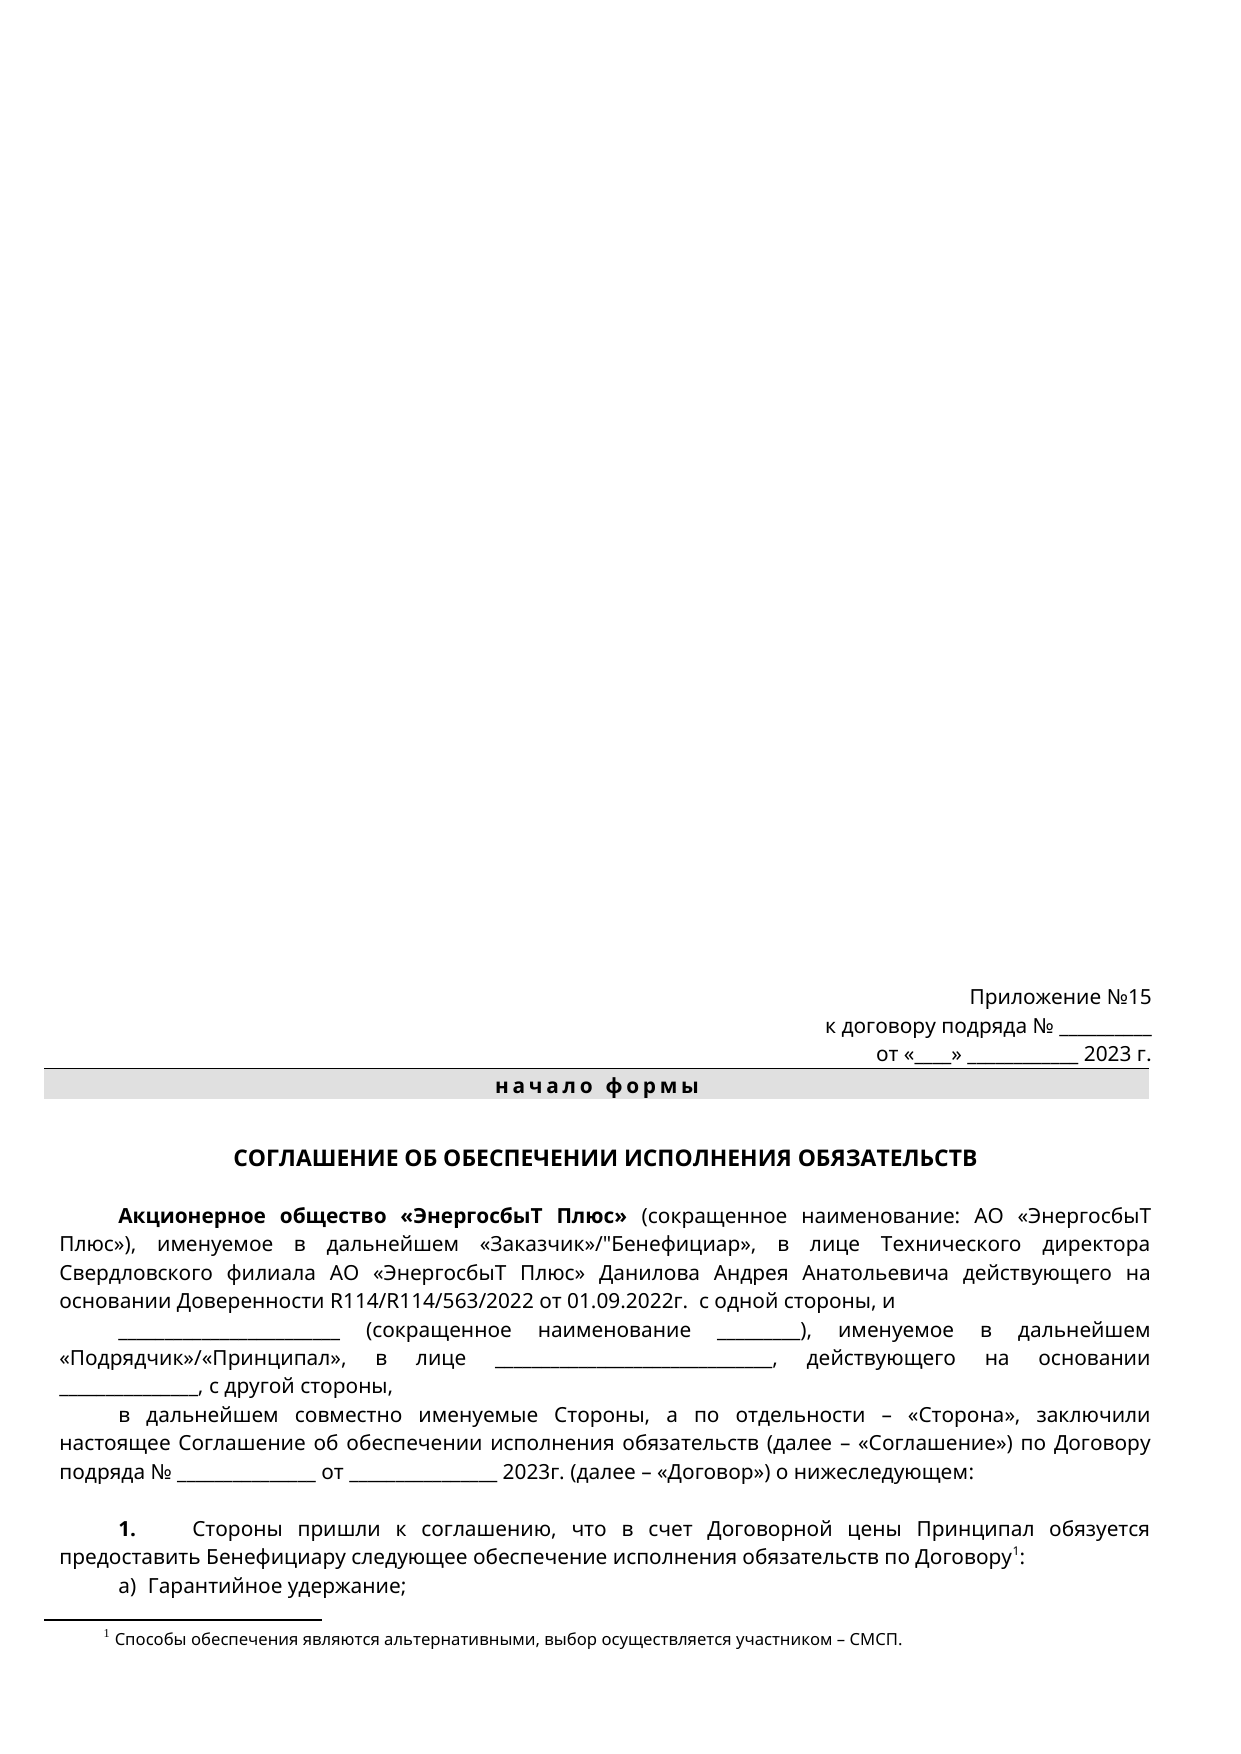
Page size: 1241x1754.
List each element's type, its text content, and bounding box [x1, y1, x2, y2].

text ________________________ (сокращенное наименование _________), именуемое в дальнейшем «Подрядчик»/«Принципал», в лице ______________________________, действующего на основании _______________, с другой стороны, [59, 1315, 1152, 1400]
text Акционерное общество «ЭнергосбыТ Плюс» (сокращенное наименование: АО «ЭнергосбыТ Плюс»), именуемое в дальнейшем «Заказчик»/"Бенефициар», в лице Технического директора Свердловского филиала АО «ЭнергосбыТ Плюс» Данилова Андрея Анатольевича действующего на основании Доверенности R114/R114/563/2022 от 01.09.2022г. с одной стороны, и [59, 1201, 1152, 1315]
list Гарантийное удержание; [59, 1571, 1152, 1599]
text к договору подряда № __________ [679, 1011, 1152, 1039]
text от «____» ____________ 2023 г. [561, 1039, 1152, 1068]
text СОГЛАШЕНИЕ ОБ ОБЕСПЕЧЕНИИ ИСПОЛНЕНИЯ ОБЯЗАТЕЛЬСТВ [59, 1142, 1152, 1173]
text в дальнейшем совместно именуемые Стороны, а по отдельности – «Сторона», заключили настоящее Соглашение об обеспечении исполнения обязательств (далее – «Соглашение») по Договору подряда № _______________ от ________________ 2023г. (далее – «Договор») о нижеследующем: [59, 1400, 1152, 1485]
text начало формы [44, 1069, 1149, 1099]
list Стороны пришли к соглашению, что в счет Договорной цены Принципал обязуется предоставить Бенефициару следующее обеспечение исполнения обязательств по Договору: [59, 1514, 1152, 1571]
text Приложение №15 [561, 982, 1152, 1011]
